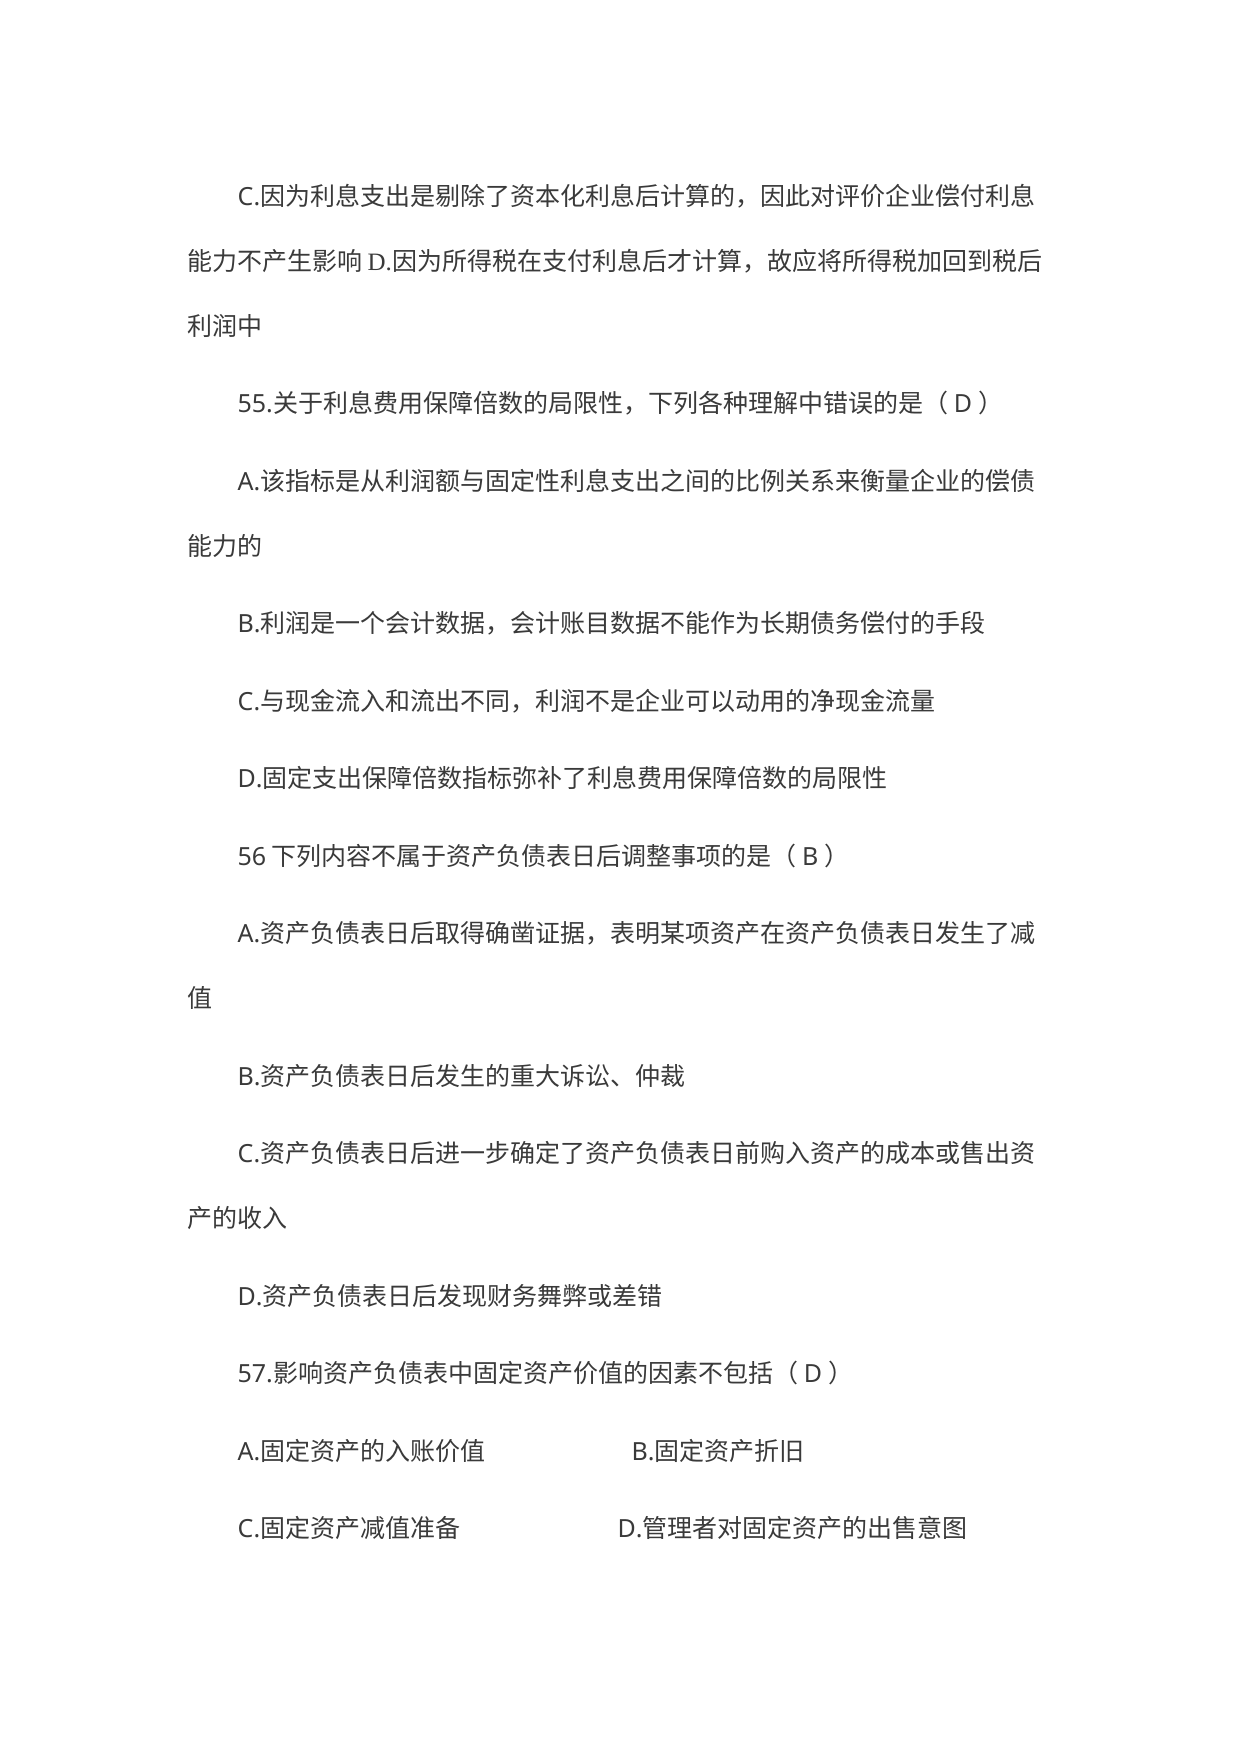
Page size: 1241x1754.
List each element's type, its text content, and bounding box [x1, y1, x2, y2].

text A.资产负债表日后取得确凿证据，表明某项资产在资产负债表日发生了减值 [187, 899, 1053, 1029]
text B.资产负债表日后发生的重大诉讼、仲裁 [187, 1042, 1053, 1107]
text 55.关于利息费用保障倍数的局限性，下列各种理解中错误的是（ D ） [187, 369, 1053, 434]
text D.固定支出保障倍数指标弥补了利息费用保障倍数的局限性 [187, 744, 1053, 809]
text B.利润是一个会计数据，会计账目数据不能作为长期债务偿付的手段 [187, 589, 1053, 654]
text C.资产负债表日后进一步确定了资产负债表日前购入资产的成本或售出资产的收入 [187, 1119, 1053, 1249]
text C.与现金流入和流出不同，利润不是企业可以动用的净现金流量 [187, 667, 1053, 732]
text C.因为利息支出是剔除了资本化利息后计算的，因此对评价企业偿付利息能力不产生影响D.因为所得税在支付利息后才计算，故应将所得税加回到税后利润中 [187, 162, 1053, 357]
text D.资产负债表日后发现财务舞弊或差错 [187, 1262, 1053, 1327]
text A.固定资产的入账价值 B.固定资产折旧 [187, 1417, 1053, 1482]
text A.该指标是从利润额与固定性利息支出之间的比例关系来衡量企业的偿债能力的 [187, 447, 1053, 577]
text C.固定资产减值准备 D.管理者对固定资产的出售意图 [187, 1494, 1053, 1559]
text 57.影响资产负债表中固定资产价值的因素不包括（ D ） [187, 1339, 1053, 1404]
text 56下列内容不属于资产负债表日后调整事项的是（ B ） [187, 822, 1053, 887]
